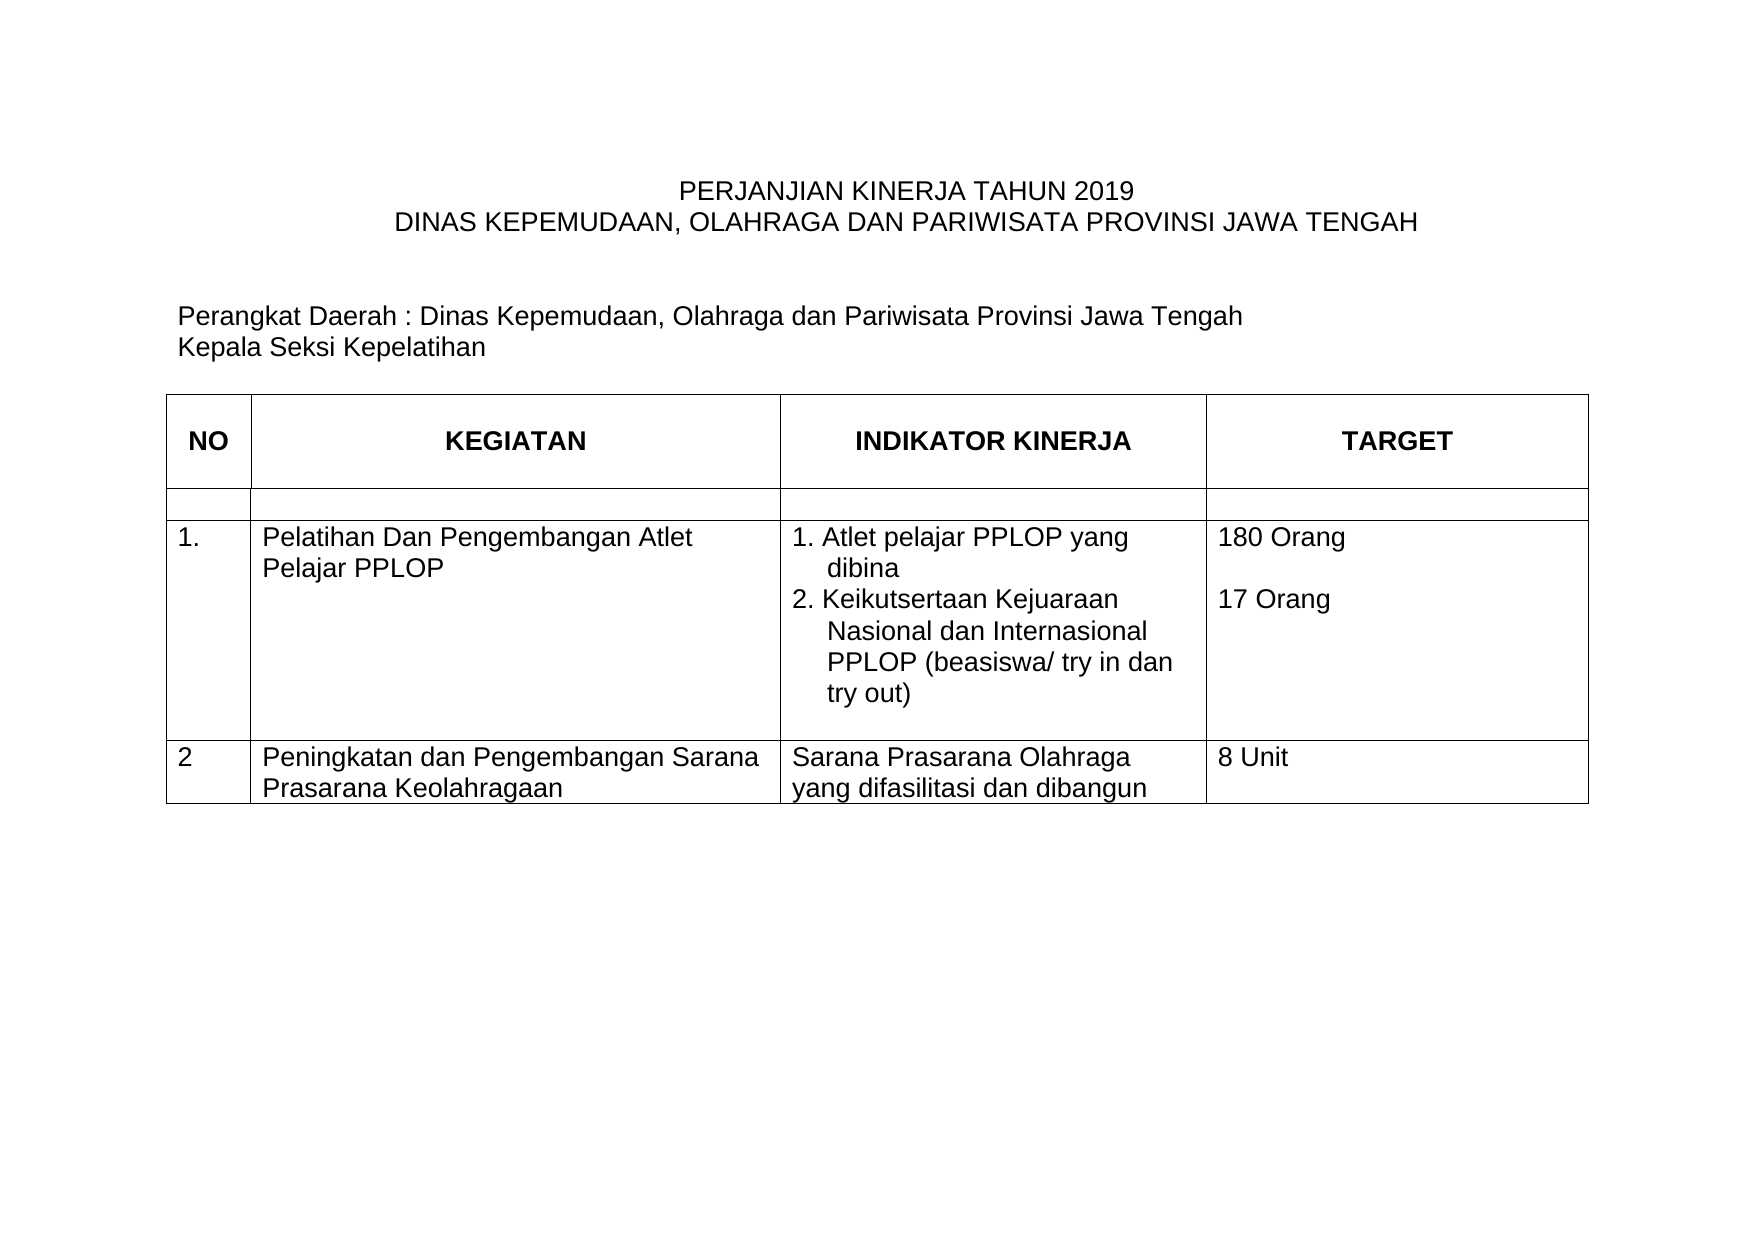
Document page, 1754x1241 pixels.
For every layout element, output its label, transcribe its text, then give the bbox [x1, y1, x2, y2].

table_cell 180 Orang 17 Orang [1207, 521, 1588, 739]
table_header INDIKATOR KINERJA [781, 395, 1206, 488]
table_header NO [167, 395, 251, 488]
table_header KEGIATAN [252, 395, 780, 488]
table_cell Peningkatan dan Pengembangan Sarana Prasarana Keolahragaan [251, 741, 780, 803]
table_header TARGET [1207, 395, 1588, 488]
table_cell [1207, 489, 1588, 520]
table_cell 1. Atlet pelajar PPLOP yang dibina 2. Keikutsertaan Kejuaraan Nasional dan Internasional PPLOP (beasiswa/ try in dan try out) [781, 521, 1206, 739]
table_cell [781, 489, 1206, 520]
text PERJANJIAN KINERJA TAHUN 2019 [177, 175, 1636, 206]
text DINAS KEPEMUDAAN, OLAHRAGA DAN PARIWISATA PROVINSI JAWA TENGAH [177, 206, 1636, 237]
table_cell Pelatihan Dan Pengembangan Atlet Pelajar PPLOP [251, 521, 780, 739]
table_cell 1. [167, 521, 250, 739]
text Kepala Seksi Kepelatihan [177, 331, 1636, 362]
table_cell 2 [167, 741, 250, 803]
table_cell [251, 489, 780, 520]
table_cell [167, 489, 250, 520]
text Perangkat Daerah : Dinas Kepemudaan, Olahraga dan Pariwisata Provinsi Jawa Tengah [177, 300, 1636, 331]
table_cell Sarana Prasarana Olahraga yang difasilitasi dan dibangun [781, 741, 1206, 803]
table_cell 8 Unit [1207, 741, 1588, 803]
